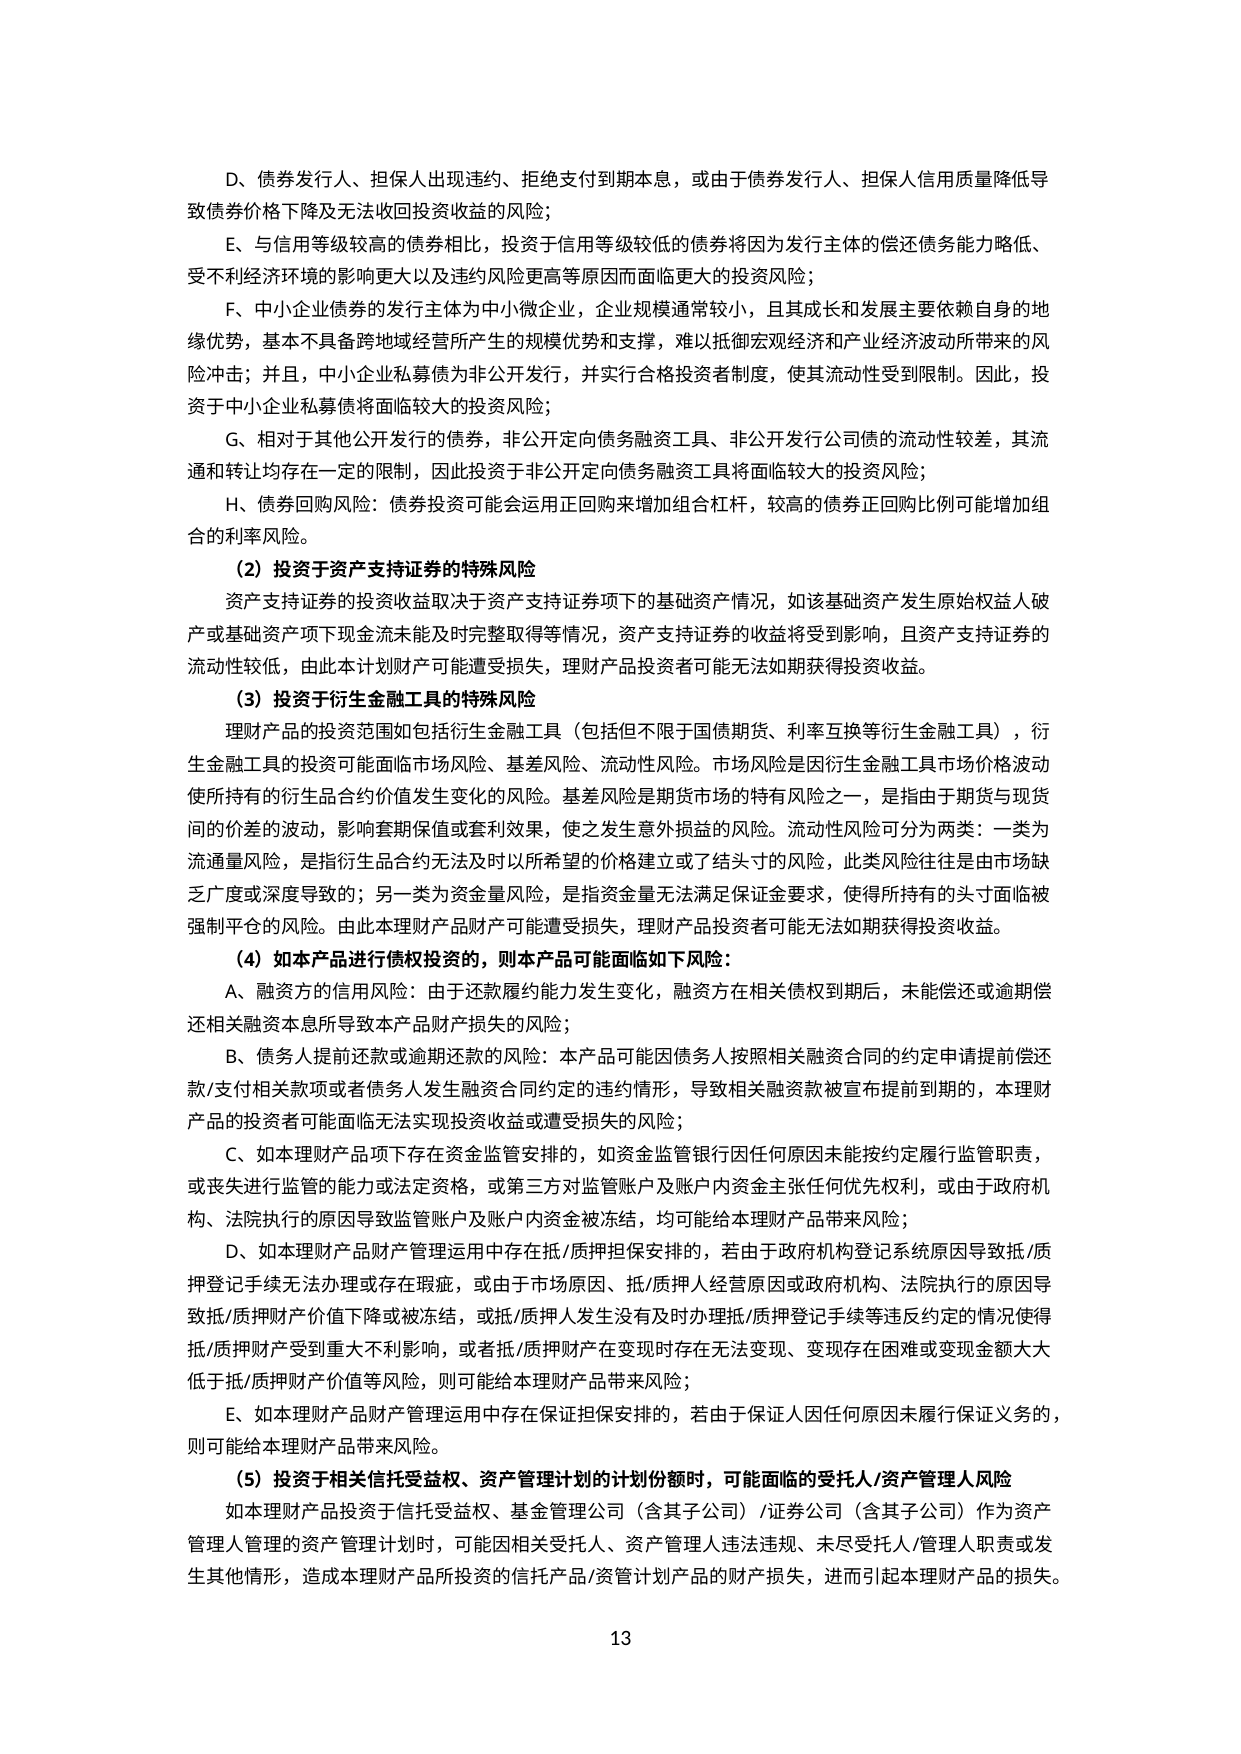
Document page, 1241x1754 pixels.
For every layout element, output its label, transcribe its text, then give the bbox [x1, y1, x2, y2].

text 资产支持证券的投资收益取决于资产支持证券项下的基础资产情况，如该基础资产发生原始权益人破产或基础资产项下现金流未能及时完整取得等情况，资产支持证券的收益将受到影响，且资产支持证券的流动性较低，由此本计划财产可能遭受损失，理财产品投资者可能无法如期获得投资收益。 [187, 584, 1053, 682]
text D、债券发行人、担保人出现违约、拒绝支付到期本息，或由于债券发行人、担保人信用质量降低导致债券价格下降及无法收回投资收益的风险； [187, 162, 1053, 227]
text （3）投资于衍生金融工具的特殊风险 [187, 682, 1053, 714]
text F、中小企业债券的发行主体为中小微企业，企业规模通常较小，且其成长和发展主要依赖自身的地缘优势，基本不具备跨地域经营所产生的规模优势和支撑，难以抵御宏观经济和产业经济波动所带来的风险冲击；并且，中小企业私募债为非公开发行，并实行合格投资者制度，使其流动性受到限制。因此，投资于中小企业私募债将面临较大的投资风险； [187, 292, 1053, 422]
text E、与信用等级较高的债券相比，投资于信用等级较低的债券将因为发行主体的偿还债务能力略低、受不利经济环境的影响更大以及违约风险更高等原因而面临更大的投资风险； [187, 227, 1053, 292]
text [187, 1494, 1053, 1592]
text （2）投资于资产支持证券的特殊风险 [187, 552, 1053, 584]
text G、相对于其他公开发行的债券，非公开定向债务融资工具、非公开发行公司债的流动性较差，其流通和转让均存在一定的限制，因此投资于非公开定向债务融资工具将面临较大的投资风险； [187, 422, 1053, 487]
text （4）如本产品进行债权投资的，则本产品可能面临如下风险： [187, 942, 1053, 974]
text C、如本理财产品项下存在资金监管安排的，如资金监管银行因任何原因未能按约定履行监管职责，或丧失进行监管的能力或法定资格，或第三方对监管账户及账户内资金主张任何优先权利，或由于政府机构、法院执行的原因导致监管账户及账户内资金被冻结，均可能给本理财产品带来风险； [187, 1137, 1053, 1234]
text E、如本理财产品财产管理运用中存在保证担保安排的，若由于保证人因任何原因未履行保证义务的，则可能给本理财产品带来风险。 [187, 1397, 1053, 1462]
text A、融资方的信用风险：由于还款履约能力发生变化，融资方在相关债权到期后，未能偿还或逾期偿还相关融资本息所导致本产品财产损失的风险； [187, 974, 1053, 1039]
text H、债券回购风险：债券投资可能会运用正回购来增加组合杠杆，较高的债券正回购比例可能增加组合的利率风险。 [187, 487, 1053, 552]
text B、债务人提前还款或逾期还款的风险：本产品可能因债务人按照相关融资合同的约定申请提前偿还款/支付相关款项或者债务人发生融资合同约定的违约情形，导致相关融资款被宣布提前到期的，本理财产品的投资者可能面临无法实现投资收益或遭受损失的风险； [187, 1039, 1053, 1137]
text 理财产品的投资范围如包括衍生金融工具（包括但不限于国债期货、利率互换等衍生金融工具），衍生金融工具的投资可能面临市场风险、基差风险、流动性风险。市场风险是因衍生金融工具市场价格波动使所持有的衍生品合约价值发生变化的风险。基差风险是期货市场的特有风险之一，是指由于期货与现货间的价差的波动，影响套期保值或套利效果，使之发生意外损益的风险。流动性风险可分为两类：一类为流通量风险，是指衍生品合约无法及时以所希望的价格建立或了结头寸的风险，此类风险往往是由市场缺乏广度或深度导致的；另一类为资金量风险，是指资金量无法满足保证金要求，使得所持有的头寸面临被强制平仓的风险。由此本理财产品财产可能遭受损失，理财产品投资者可能无法如期获得投资收益。 [187, 714, 1053, 942]
text D、如本理财产品财产管理运用中存在抵/质押担保安排的，若由于政府机构登记系统原因导致抵/质押登记手续无法办理或存在瑕疵，或由于市场原因、抵/质押人经营原因或政府机构、法院执行的原因导致抵/质押财产价值下降或被冻结，或抵/质押人发生没有及时办理抵/质押登记手续等违反约定的情况使得抵/质押财产受到重大不利影响，或者抵/质押财产在变现时存在无法变现、变现存在困难或变现金额大大低于抵/质押财产价值等风险，则可能给本理财产品带来风险； [187, 1234, 1053, 1397]
text （5）投资于相关信托受益权、资产管理计划的计划份额时，可能面临的受托人/资产管理人风险 [187, 1462, 1053, 1494]
